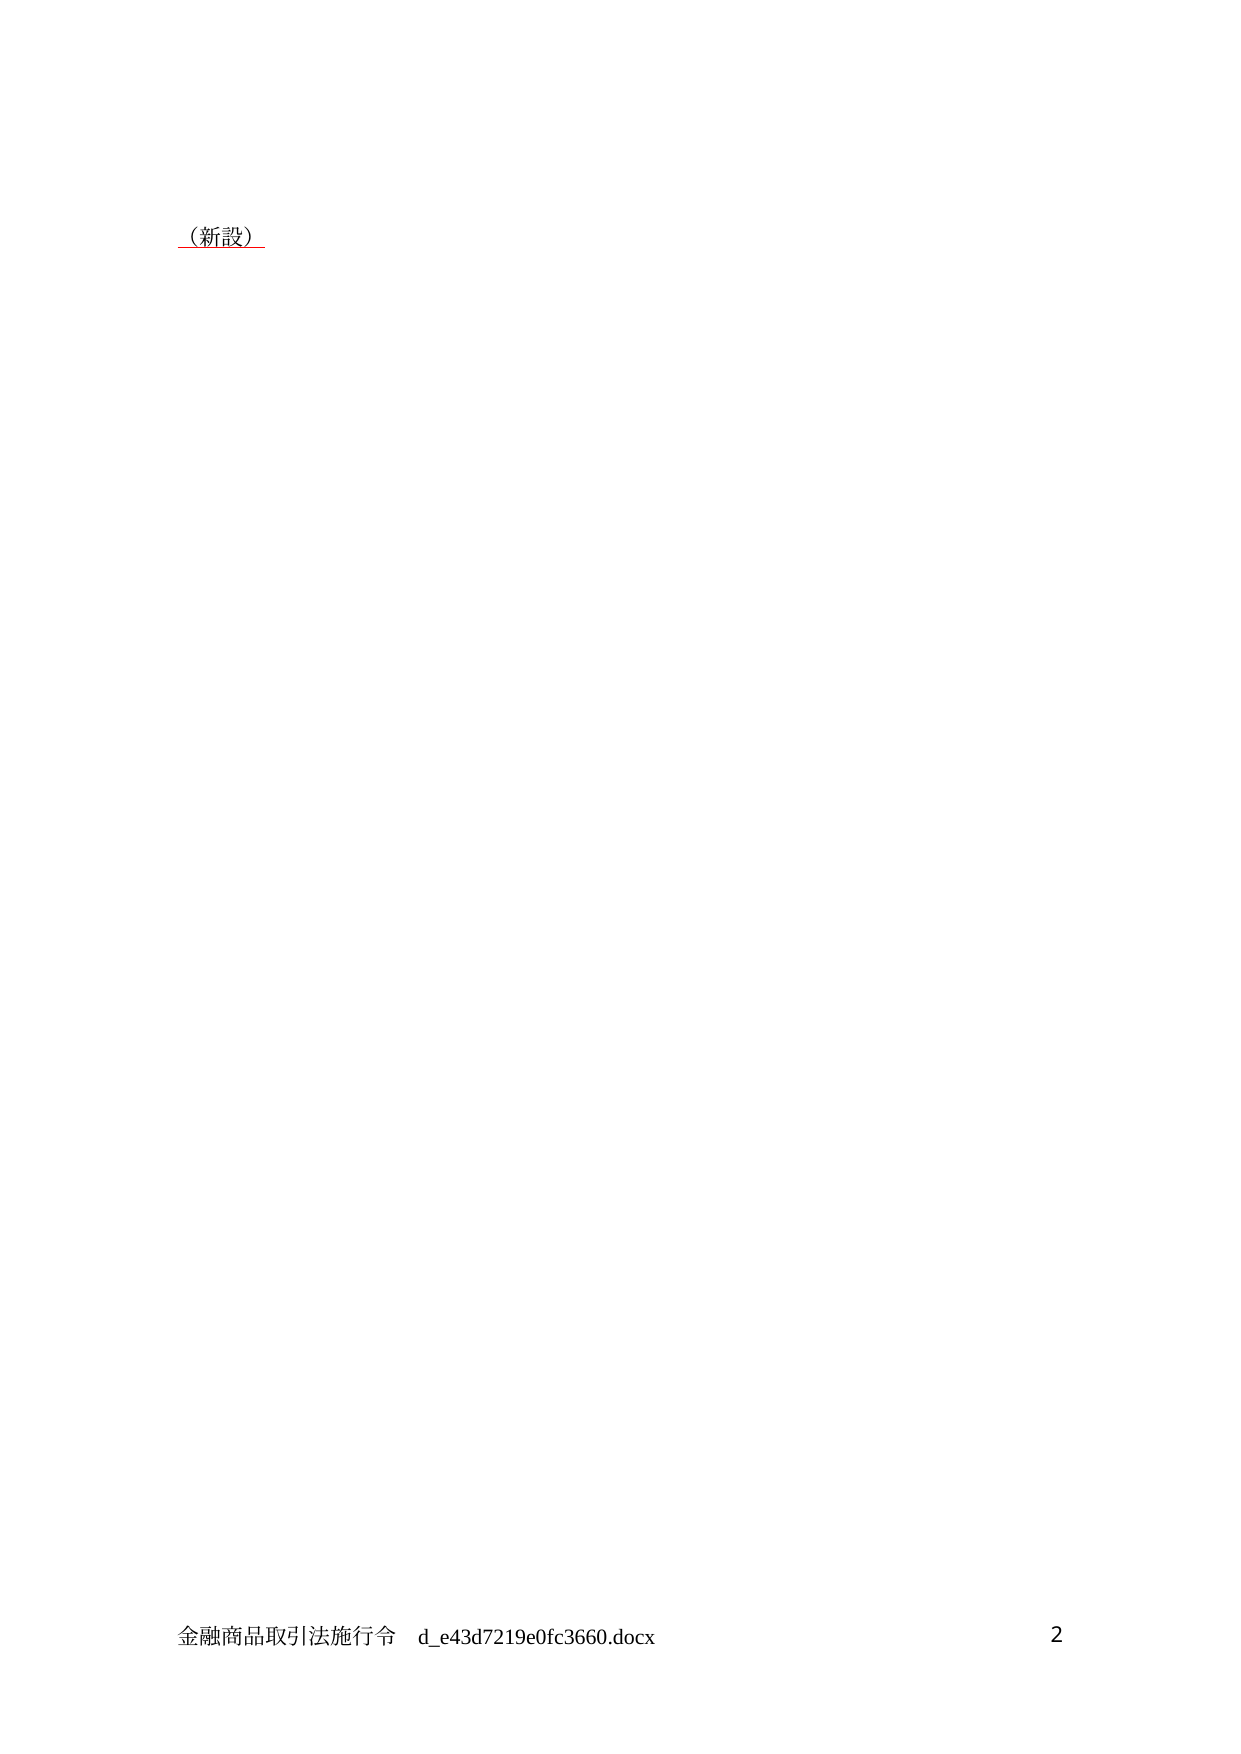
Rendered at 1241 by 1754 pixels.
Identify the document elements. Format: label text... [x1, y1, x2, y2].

text （新設） [177, 217, 1063, 254]
